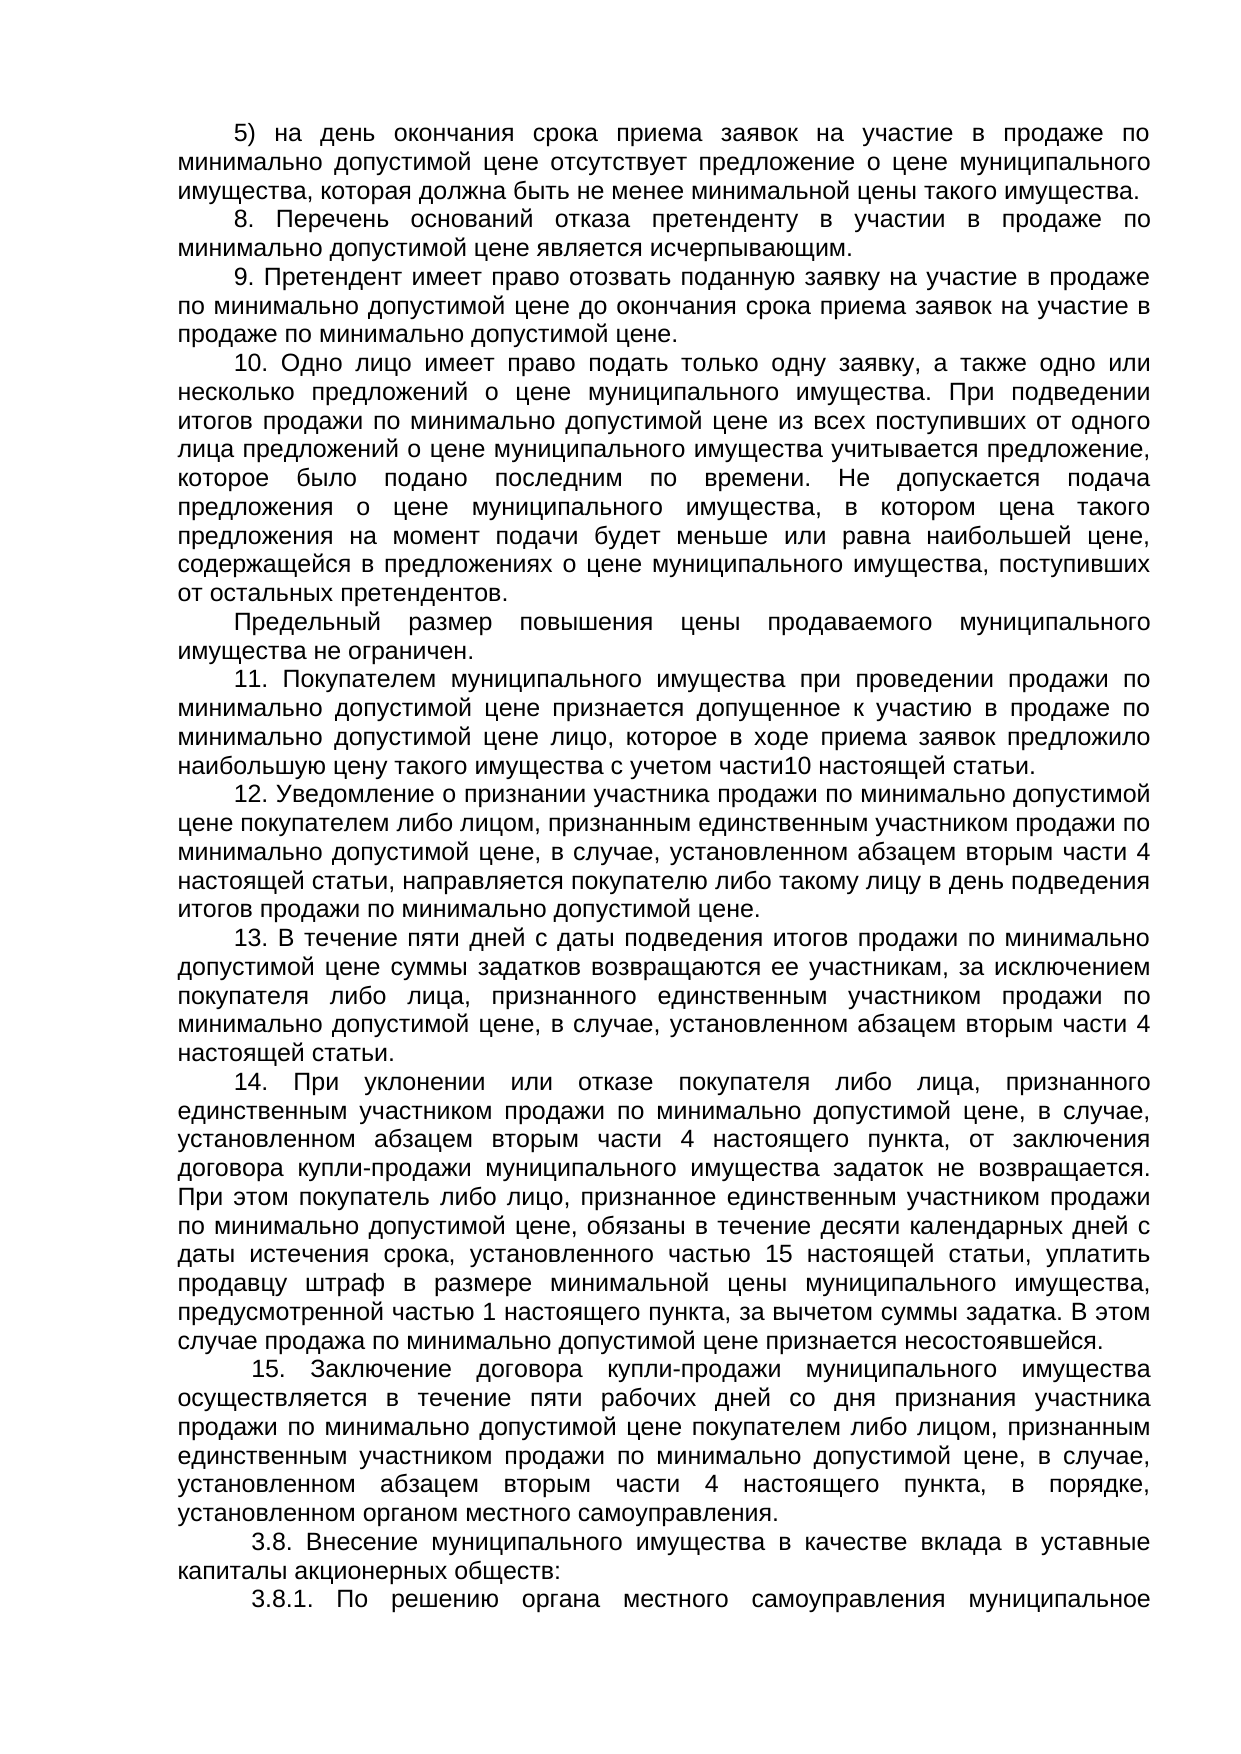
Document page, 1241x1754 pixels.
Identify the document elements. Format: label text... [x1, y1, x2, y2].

text 12. Уведомление о признании участника продажи по минимально допустимой цене покупателем либо лицом, признанным единственным участником продажи по минимально допустимой цене, в случае, установленном абзацем вторым части 4 настоящей статьи, направляется покупателю либо такому лицу в день подведения итогов продажи по минимально допустимой цене. [177, 779, 1152, 923]
text 3.8. Внесение муниципального имущества в качестве вклада в уставные капиталы акционерных обществ: [177, 1527, 1152, 1584]
text Предельный размер повышения цены продаваемого муниципального имущества не ограничен. [177, 607, 1152, 664]
text 14. При уклонении или отказе покупателя либо лица, признанного единственным участником продажи по минимально допустимой цене, в случае, установленном абзацем вторым части 4 настоящего пункта, от заключения договора купли-продажи муниципального имущества задаток не возвращается. При этом покупатель либо лицо, признанное единственным участником продажи по минимально допустимой цене, обязаны в течение десяти календарных дней с даты истечения срока, установленного частью 15 настоящей статьи, уплатить продавцу штраф в размере минимальной цены муниципального имущества, предусмотренной частью 1 настоящего пункта, за вычетом суммы задатка. В этом случае продажа по минимально допустимой цене признается несостоявшейся. [177, 1067, 1152, 1354]
text 11. Покупателем муниципального имущества при проведении продажи по минимально допустимой цене признается допущенное к участию в продаже по минимально допустимой цене лицо, которое в ходе приема заявок предложило наибольшую цену такого имущества с учетом части10 настоящей статьи. [177, 664, 1152, 779]
text 10. Одно лицо имеет право подать только одну заявку, а также одно или несколько предложений о цене муниципального имущества. При подведении итогов продажи по минимально допустимой цене из всех поступивших от одного лица предложений о цене муниципального имущества учитывается предложение, которое было подано последним по времени. Не допускается подача предложения о цене муниципального имущества, в котором цена такого предложения на момент подачи будет меньше или равна наибольшей цене, содержащейся в предложениях о цене муниципального имущества, поступивших от остальных претендентов. [177, 348, 1152, 607]
text 13. В течение пяти дней с даты подведения итогов продажи по минимально допустимой цене суммы задатков возвращаются ее участникам, за исключением покупателя либо лица, признанного единственным участником продажи по минимально допустимой цене, в случае, установленном абзацем вторым части 4 настоящей статьи. [177, 923, 1152, 1067]
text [177, 1584, 1152, 1613]
text 9. Претендент имеет право отозвать поданную заявку на участие в продаже по минимально допустимой цене до окончания срока приема заявок на участие в продаже по минимально допустимой цене. [177, 262, 1152, 348]
text 8. Перечень оснований отказа претенденту в участии в продаже по минимально допустимой цене является исчерпывающим. [177, 204, 1152, 262]
text 15. Заключение договора купли-продажи муниципального имущества осуществляется в течение пяти рабочих дней со дня признания участника продажи по минимально допустимой цене покупателем либо лицом, признанным единственным участником продажи по минимально допустимой цене, в случае, установленном абзацем вторым части 4 настоящего пункта, в порядке, установленном органом местного самоуправления. [177, 1354, 1152, 1527]
text 5) на день окончания срока приема заявок на участие в продаже по минимально допустимой цене отсутствует предложение о цене муниципального имущества, которая должна быть не менее минимальной цены такого имущества. [177, 118, 1152, 204]
